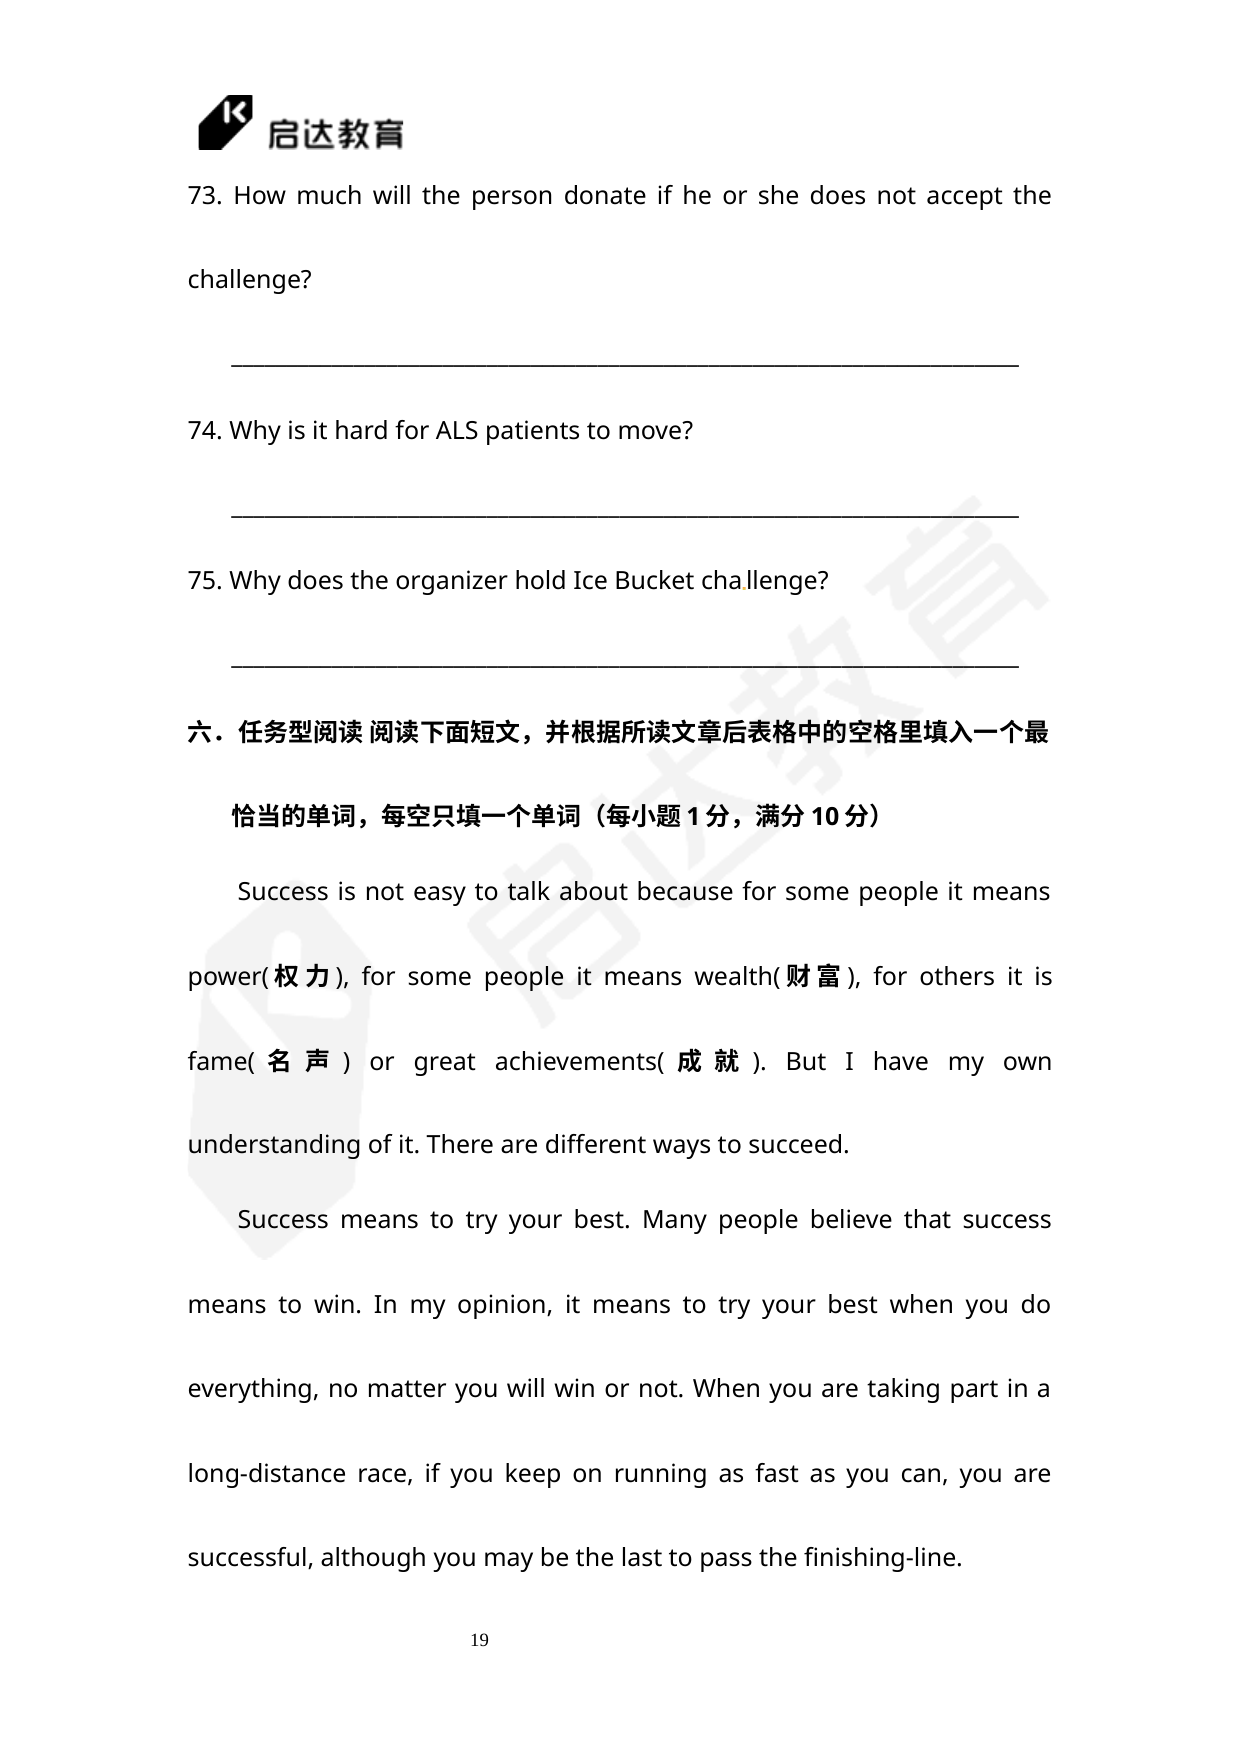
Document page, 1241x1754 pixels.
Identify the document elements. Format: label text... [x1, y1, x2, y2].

text _______________________________________________________________________ [187, 472, 1053, 537]
picture [198, 95, 404, 150]
text 73. How much will the person donate if he or she does not accept the challenge? [187, 162, 1053, 311]
text _______________________________________________________________________ [187, 622, 1053, 687]
text _______________________________________________________________________ [187, 322, 1053, 387]
text 75. Why does the organizer hold Ice Bucket challenge? [187, 547, 1053, 612]
text 74. Why is it hard for ALS patients to move? [187, 397, 1053, 462]
text Success is not easy to talk about because for some people it means power(权力), for some people it means wealth(财富), for others it is fame(名声) or great achievements(成就). But I have my own understanding of it. There are different ways to succeed. [187, 858, 1053, 1176]
text 六．任务型阅读 阅读下面短文，并根据所读文章后表格中的空格里填入一个最恰当的单词，每空只填一个单词（每小题1分，满分10分） [187, 698, 1053, 847]
text Success means to try your best. Many people believe that success means to win. In my opinion, it means to try your best when you do everything, no matter you will win or not. When you are taking part in a long-distance race, if you keep on running as fast as you can, you are successful, although you may be the last to pass the finishing-line. [187, 1187, 1053, 1589]
